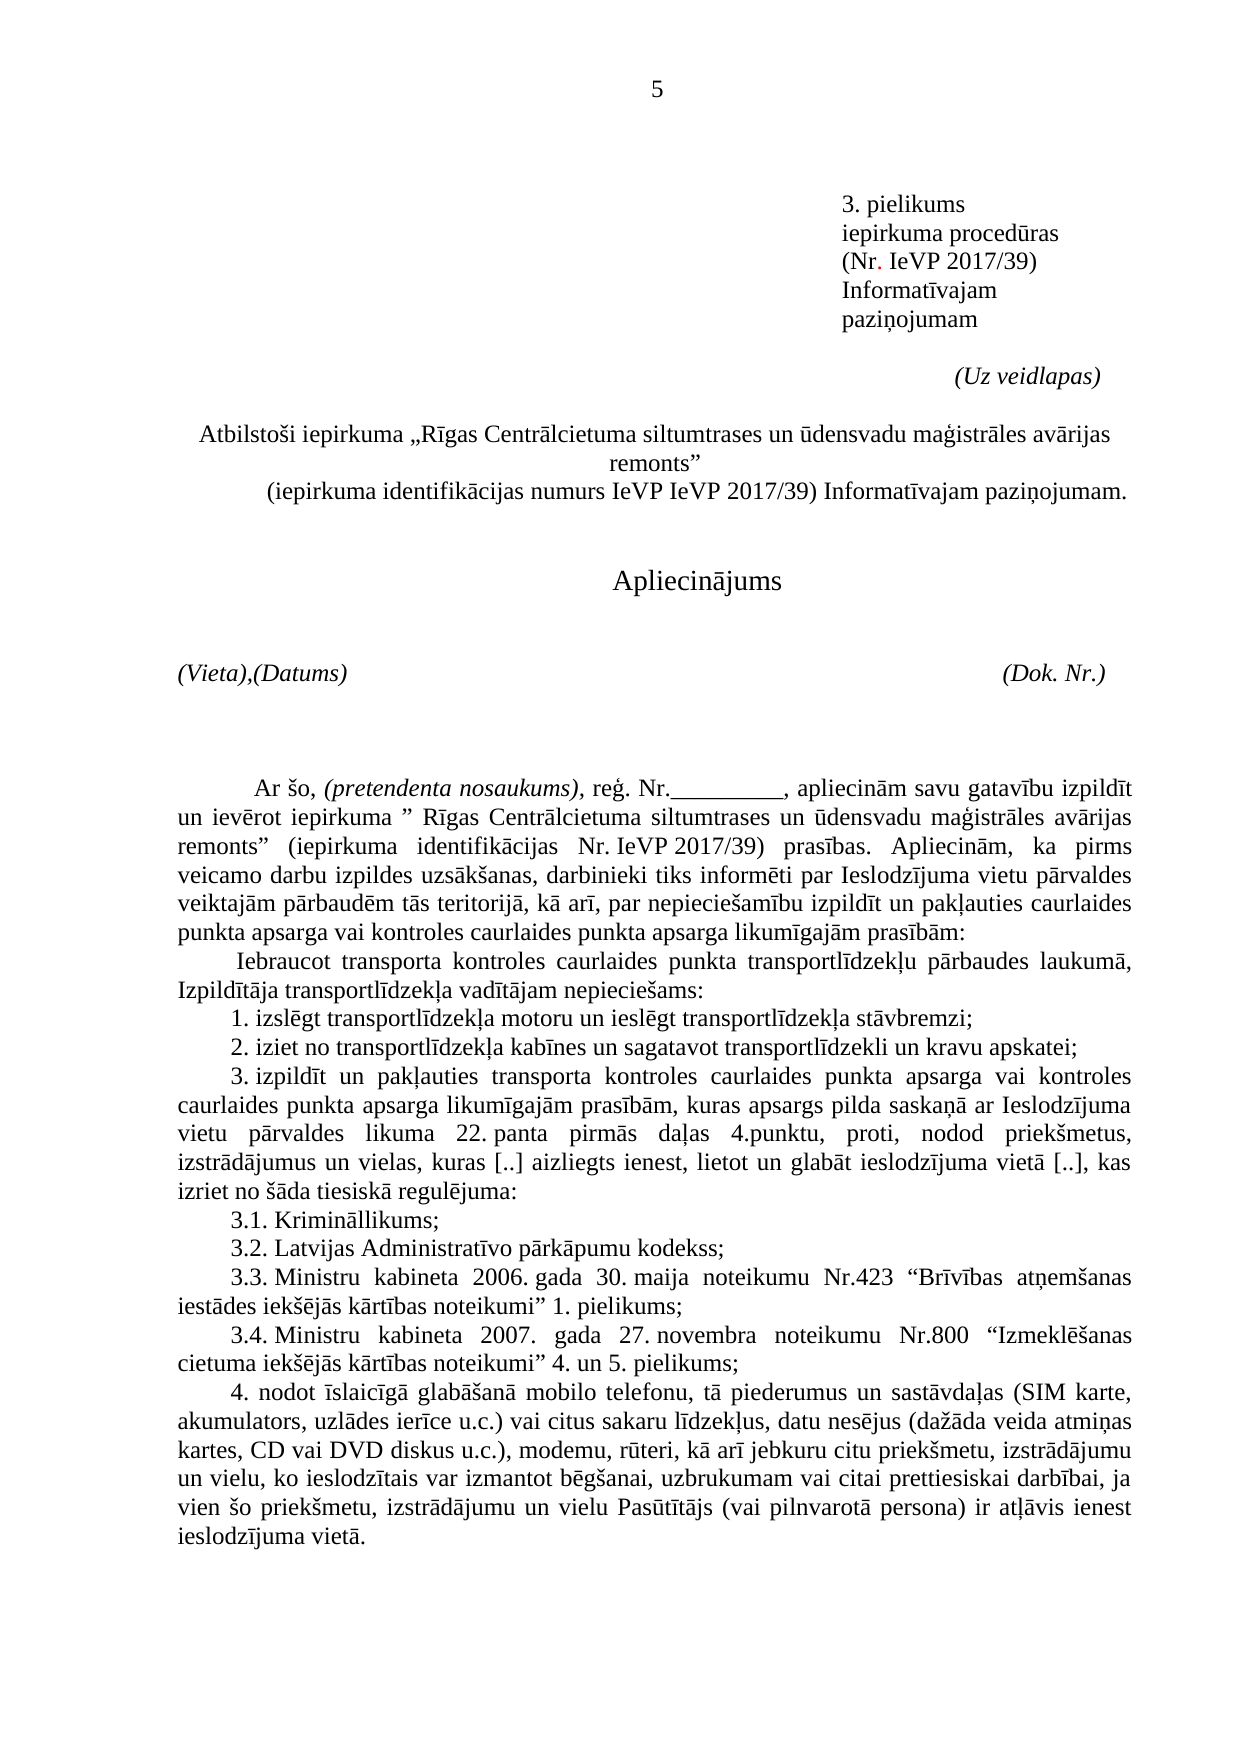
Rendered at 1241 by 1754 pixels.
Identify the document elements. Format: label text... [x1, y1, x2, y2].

text 3.1. Krimināllikums; [177, 1205, 1132, 1233]
text (Vieta),(Datums) (Dok. Nr.) [177, 658, 1217, 687]
text 3.2. Latvijas Administratīvo pārkāpumu kodekss; [177, 1233, 1132, 1262]
text Iebraucot transporta kontroles caurlaides punkta transportlīdzekļu pārbaudes laukumā, Izpildītāja transportlīdzekļa vadītājam nepieciešams: [177, 946, 1132, 1003]
text 3. pielikums [842, 189, 1137, 218]
text 4. nodot īslaicīgā glabāšanā mobilo telefonu, tā piederumus un sastāvdaļas (SIM karte, akumulators, uzlādes ierīce u.c.) vai citus sakaru līdzekļus, datu nesējus (dažāda veida atmiņas kartes, CD vai DVD diskus u.c.), modemu, rūteri, kā arī jebkuru citu priekšmetu, izstrādājumu un vielu, ko ieslodzītais var izmantot bēgšanai, uzbrukumam vai citai prettiesiskai darbībai, ja vien šo priekšmetu, izstrādājumu un vielu Pasūtītājs (vai pilnvarotā persona) ir atļāvis ienest ieslodzījuma vietā. [177, 1377, 1132, 1550]
text iepirkuma procedūras [842, 218, 1137, 246]
text Apliecinājums [177, 563, 1217, 596]
text 2. iziet no transportlīdzekļa kabīnes un sagatavot transportlīdzekli un kravu apskatei; [177, 1032, 1132, 1061]
text 3.4. Ministru kabineta 2007. gada 27. novembra noteikumu Nr.800 “Izmeklēšanas cietuma iekšējās kārtības noteikumi” 4. un 5. pielikums; [177, 1320, 1132, 1377]
text 3. izpildīt un pakļauties transporta kontroles caurlaides punkta apsarga vai kontroles caurlaides punkta apsarga likumīgajām prasībām, kuras apsargs pilda saskaņā ar Ieslodzījuma vietu pārvaldes likuma 22. panta pirmās daļas 4.punktu, proti, nodod priekšmetus, izstrādājumus un vielas, kuras [..] aizliegts ienest, lietot un glabāt ieslodzījuma vietā [..], kas izriet no šāda tiesiskā regulējuma: [177, 1061, 1132, 1205]
text (iepirkuma identifikācijas numurs IeVP IeVP 2017/39) Informatīvajam paziņojumam. [177, 476, 1217, 505]
text Ar šo, (pretendenta nosaukums), reģ. Nr._________, apliecinām savu gatavību izpildīt un ievērot iepirkuma ” Rīgas Centrālcietuma siltumtrases un ūdensvadu maģistrāles avārijas remonts” (iepirkuma identifikācijas Nr. IeVP 2017/39) prasības. Apliecinām, ka pirms veicamo darbu izpildes uzsākšanas, darbinieki tiks informēti par Ieslodzījuma vietu pārvaldes veiktajām pārbaudēm tās teritorijā, kā arī, par nepieciešamību izpildīt un pakļauties caurlaides punkta apsarga vai kontroles caurlaides punkta apsarga likumīgajām prasībām: [177, 773, 1132, 946]
text 1. izslēgt transportlīdzekļa motoru un ieslēgt transportlīdzekļa stāvbremzi; [177, 1003, 1132, 1032]
text Atbilstoši iepirkuma „Rīgas Centrālcietuma siltumtrases un ūdensvadu maģistrāles avārijas remonts” [177, 419, 1132, 476]
text 3.3. Ministru kabineta 2006. gada 30. maija noteikumu Nr.423 “Brīvības atņemšanas iestādes iekšējās kārtības noteikumi” 1. pielikums; [177, 1262, 1132, 1320]
text (Nr. IeVP 2017/39) [842, 246, 1137, 275]
text Informatīvajam paziņojumam [842, 275, 1137, 333]
text (Uz veidlapas) [177, 361, 1217, 419]
